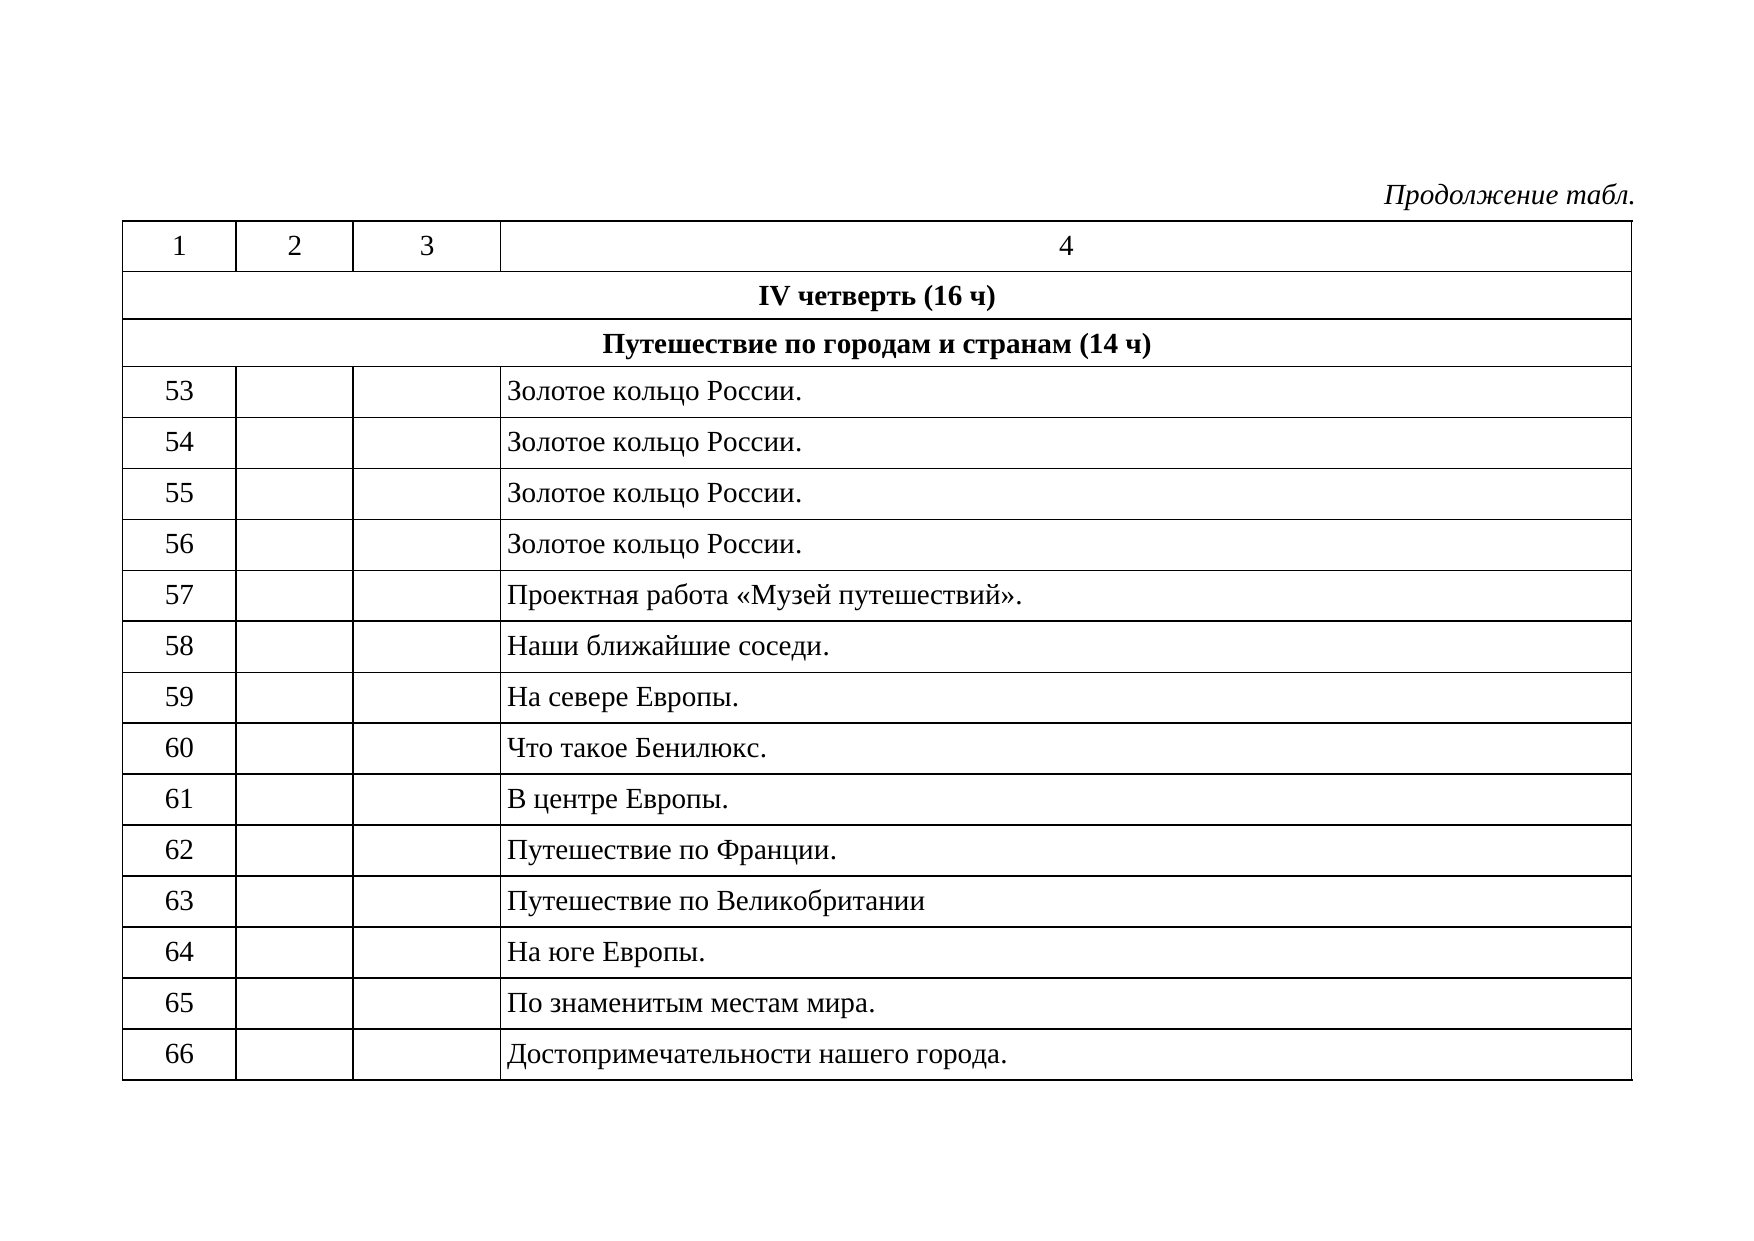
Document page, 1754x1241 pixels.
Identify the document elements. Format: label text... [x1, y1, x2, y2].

table_cell Наши ближайшие соседи. [501, 622, 1631, 671]
table_cell Путешествие по Великобритании [501, 877, 1631, 926]
table_cell 53 [123, 367, 235, 417]
table_cell [354, 877, 500, 926]
table_cell 54 [123, 418, 235, 468]
table_cell [237, 877, 352, 926]
table_cell На юге Европы. [501, 928, 1631, 977]
table_cell [237, 724, 352, 773]
table_cell В центре Европы. [501, 775, 1631, 824]
table_cell [237, 418, 352, 468]
table_cell Золотое кольцо России. [501, 367, 1631, 417]
table_cell [237, 1030, 352, 1079]
table_cell [354, 571, 500, 620]
table_cell [237, 775, 352, 824]
table_cell [354, 724, 500, 773]
table_cell 64 [123, 928, 235, 977]
table_cell Достопримечательности нашего города. [501, 1030, 1631, 1079]
table_cell 63 [123, 877, 235, 926]
table_cell [354, 418, 500, 468]
table_header 1 [123, 222, 235, 271]
table_cell На севере Европы. [501, 673, 1631, 722]
table_cell [354, 979, 500, 1028]
table_cell [237, 928, 352, 977]
table_cell [237, 673, 352, 722]
table_cell 60 [123, 724, 235, 773]
table_cell 58 [123, 622, 235, 671]
table_header 2 [237, 222, 352, 271]
table_cell 57 [123, 571, 235, 620]
table_cell [354, 469, 500, 518]
table_cell По знаменитым местам мира. [501, 979, 1631, 1028]
table_cell 62 [123, 826, 235, 875]
table_cell Путешествие по Франции. [501, 826, 1631, 875]
table_cell Что такое Бенилюкс. [501, 724, 1631, 773]
table_cell [237, 469, 352, 518]
table_cell [354, 826, 500, 875]
table_header 4 [501, 222, 1631, 271]
table_cell Проектная работа «Музей путешествий». [501, 571, 1631, 620]
table_cell 56 [123, 520, 235, 569]
table_cell 65 [123, 979, 235, 1028]
table_cell 55 [123, 469, 235, 518]
table_cell [354, 775, 500, 824]
table_cell [354, 622, 500, 671]
table_cell [354, 1030, 500, 1079]
table_cell [237, 520, 352, 569]
table_cell [354, 673, 500, 722]
table_cell Золотое кольцо России. [501, 418, 1631, 468]
table_cell [354, 928, 500, 977]
table_cell [237, 826, 352, 875]
table_cell 66 [123, 1030, 235, 1079]
table_cell Золотое кольцо России. [501, 520, 1631, 569]
table_cell [237, 367, 352, 417]
table_cell 59 [123, 673, 235, 722]
table_cell 61 [123, 775, 235, 824]
table_cell [237, 571, 352, 620]
table_cell IV четверть (16 ч) [123, 272, 1631, 318]
table_header 3 [354, 222, 500, 271]
table_cell Путешествие по городам и странам (14 ч) [123, 320, 1631, 366]
table_cell [354, 520, 500, 569]
table_cell Золотое кольцо России. [501, 469, 1631, 518]
table_cell [237, 979, 352, 1028]
table_cell [354, 367, 500, 417]
table_cell [237, 622, 352, 671]
text Продолжение табл. [118, 177, 1636, 211]
